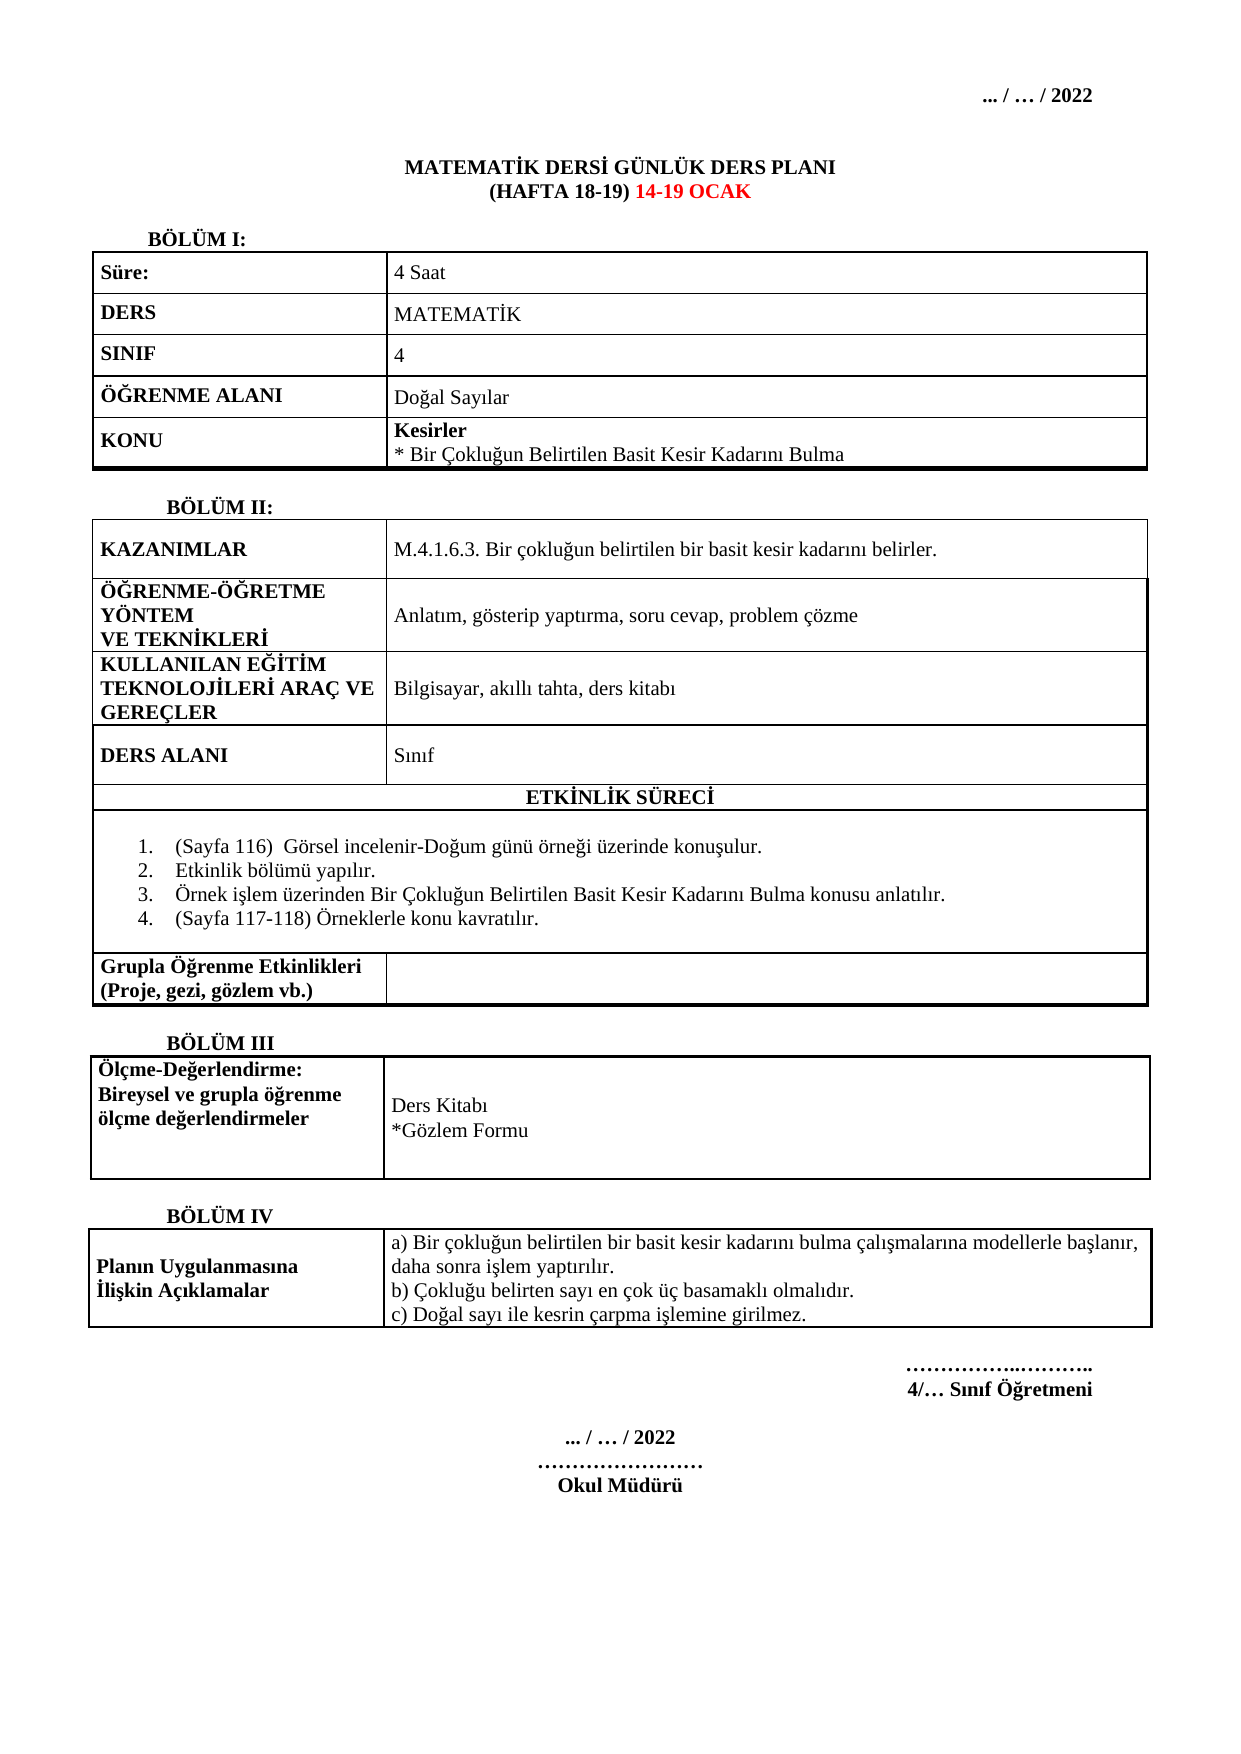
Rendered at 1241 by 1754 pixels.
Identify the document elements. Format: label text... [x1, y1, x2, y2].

table_cell ÖĞRENME ALANI [94, 377, 386, 417]
table_cell SINIF [94, 335, 386, 375]
table_cell DERS ALANI [94, 726, 386, 783]
text ... / … / 2022 [148, 1424, 1092, 1449]
table_cell ETKİNLİK SÜRECİ [94, 785, 1146, 809]
table_cell (Sayfa 116) Görsel incelenir-Doğum günü örneği üzerinde konuşulur. Etkinlik bölümü yapılır. Örnek işlem üzerinden Bir Çokluğun Belirtilen Basit Kesir Kadarını Bulma konusu anlatılır. (Sayfa 117-118) Örneklerle konu kavratılır. [94, 811, 1146, 952]
table_header M.4.1.6.3. Bir çokluğun belirtilen bir basit kesir kadarını belirler. [387, 520, 1147, 578]
text MATEMATİK DERSİ GÜNLÜK DERS PLANI [148, 155, 1092, 179]
text BÖLÜM I: [148, 227, 1092, 251]
text (HAFTA 18-19) 14-19 OCAK [148, 179, 1092, 203]
text ... / … / 2022 [148, 83, 1092, 107]
text BÖLÜM II: [148, 495, 1092, 519]
table_cell KONU [94, 418, 386, 466]
table_cell ÖĞRENME-ÖĞRETME YÖNTEM VE TEKNİKLERİ [93, 579, 386, 651]
table_cell Doğal Sayılar [388, 377, 1146, 417]
table_header Planın Uygulanmasına İlişkin Açıklamalar [90, 1230, 383, 1326]
text …………………… [148, 1449, 1092, 1473]
table_header Ders Kitabı *Gözlem Formu [385, 1058, 1149, 1178]
text ……………..……….. [148, 1352, 1092, 1376]
table_header 4 Saat [388, 253, 1146, 292]
table_cell MATEMATİK [388, 294, 1146, 334]
table_cell Kesirler * Bir Çokluğun Belirtilen Basit Kesir Kadarını Bulma [388, 418, 1146, 466]
subtitle BÖLÜM IV [148, 1204, 1092, 1228]
table_cell KULLANILAN EĞİTİM TEKNOLOJİLERİ ARAÇ VE GEREÇLER [93, 652, 386, 724]
table_cell Bilgisayar, akıllı tahta, ders kitabı [387, 652, 1146, 724]
table_cell Sınıf [387, 726, 1146, 783]
table_cell Anlatım, gösterip yaptırma, soru cevap, problem çözme [387, 579, 1146, 651]
table_header Süre: [94, 253, 386, 292]
table_cell DERS [94, 294, 386, 334]
subtitle BÖLÜM III [148, 1031, 1092, 1055]
table_cell 4 [388, 335, 1146, 375]
table_header KAZANIMLAR [93, 520, 386, 578]
text Okul Müdürü [148, 1473, 1092, 1497]
table_cell [387, 954, 1146, 1002]
table_header a) Bir çokluğun belirtilen bir basit kesir kadarını bulma çalışmalarına modellerle başlanır, daha sonra işlem yaptırılır. b) Çokluğu belirten sayı en çok üç basamaklı olmalıdır. c) Doğal sayı ile kesrin çarpma işlemine girilmez. [385, 1230, 1150, 1326]
table_header Ölçme-Değerlendirme: Bireysel ve grupla öğrenme ölçme değerlendirmeler [92, 1058, 383, 1178]
text 4/… Sınıf Öğretmeni [148, 1376, 1092, 1401]
table_cell Grupla Öğrenme Etkinlikleri (Proje, gezi, gözlem vb.) [94, 954, 386, 1002]
